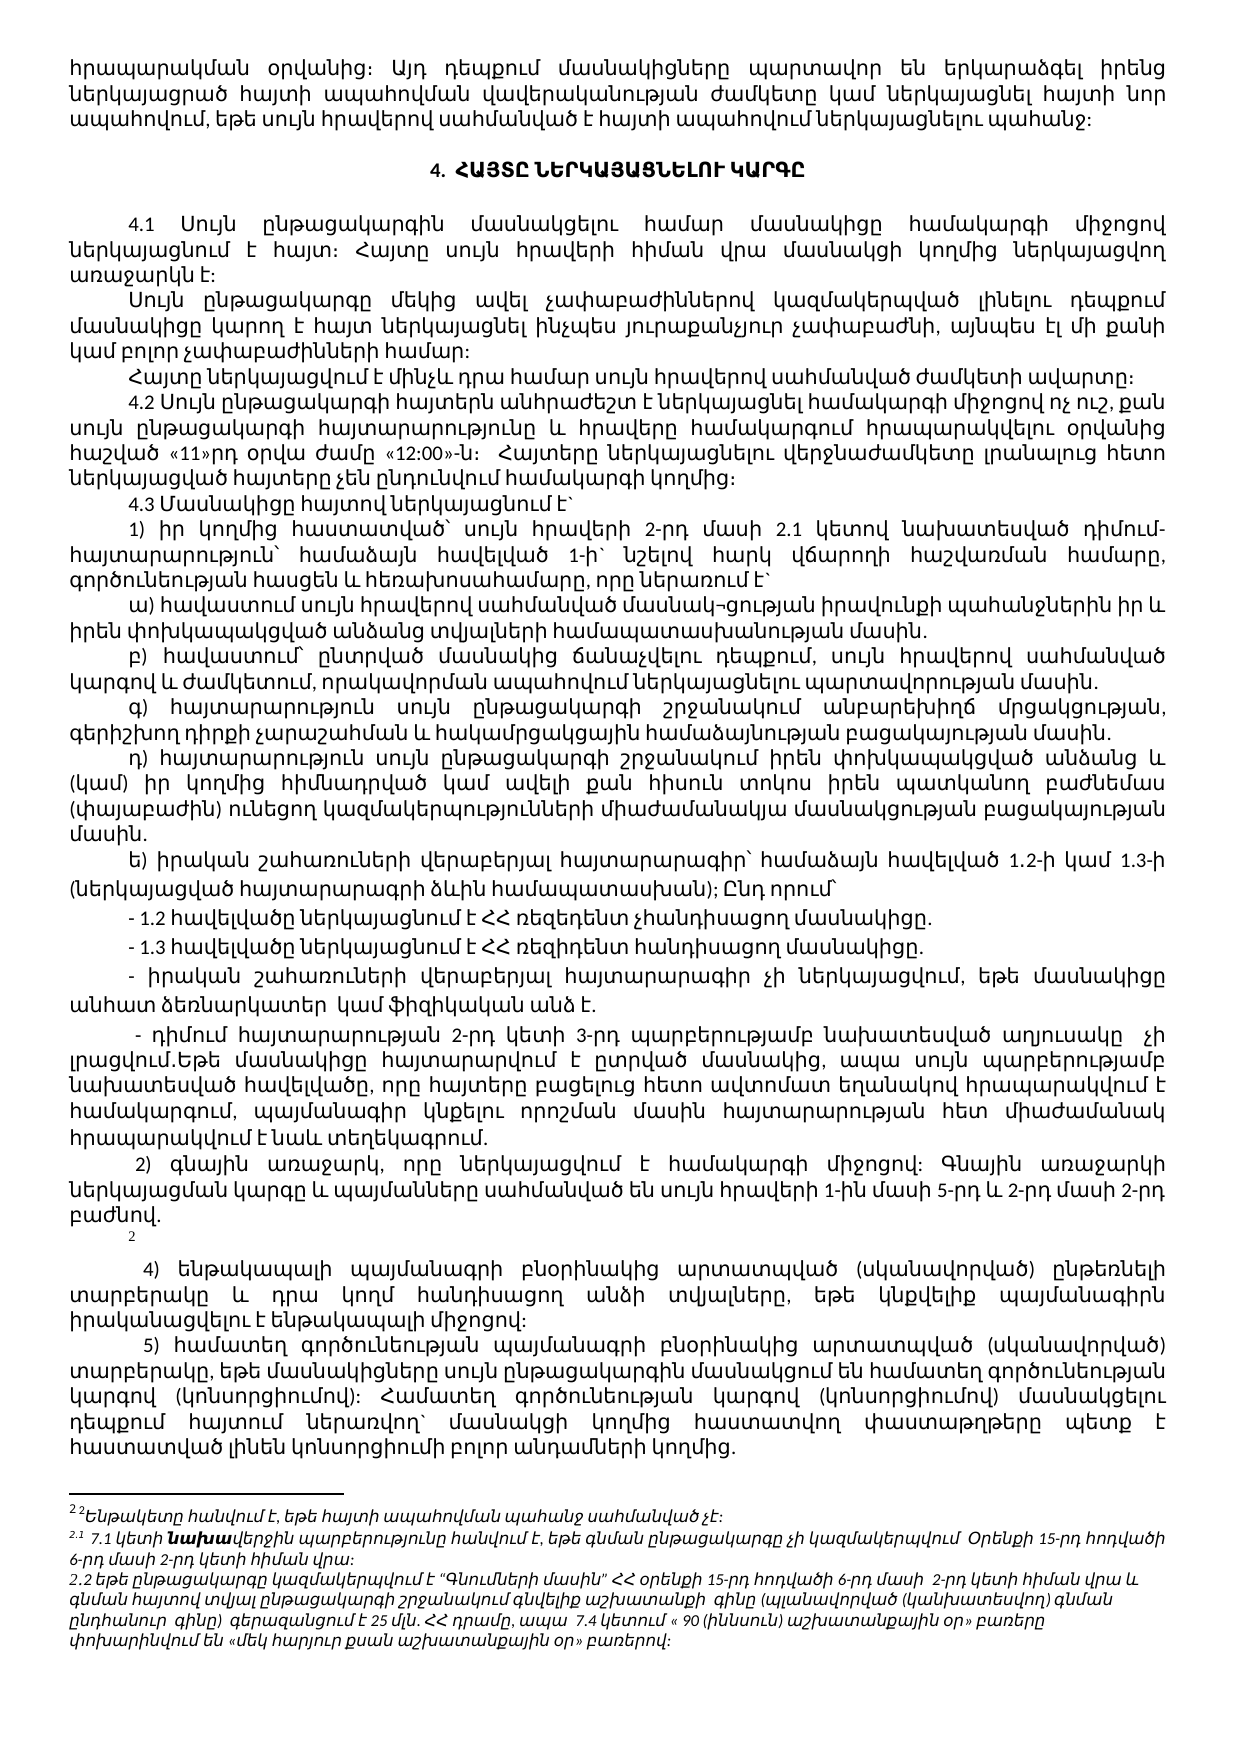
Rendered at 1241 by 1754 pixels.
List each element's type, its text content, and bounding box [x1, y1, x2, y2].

text 5) համատեղ գործունեության պայմանագրի բնօրինակից արտատպված (սկանավորված) տարբերակը, եթե մասնակիցները սույն ընթացակարգին մասնակցում են համատեղ գործունեության կարգով (կոնսորցիումով): Համատեղ գործունեության կարգով (կոնսորցիումով) մասնակցելու դեպքում հայտում ներառվող` մասնակցի կողմից հաստատվող փաստաթղթերը պետք է հաստատված լինեն կոնսորցիումի բոլոր անդամների կողմից. [69, 1333, 1167, 1460]
text 4. ՀԱՅՏԸ ՆԵՐԿԱՅԱՑՆԵԼՈՒ ԿԱՐԳԸ [69, 157, 1167, 183]
text ե) իրական շահառուների վերաբերյալ հայտարարագիր՝ համաձայն հավելված 1․2-ի կամ 1.3-ի (ներկայացված հայտարարագրի ձևին համապատասխան); Ընդ որում՝ [69, 847, 1167, 901]
text ա) հավաստում սույն հրավերով սահմանված մասնակ¬ցության իրավունքի պահանջներին իր և իրեն փոխկապակցված անձանց տվյալների համապատասխանության մասին. [69, 593, 1167, 643]
text - 1.3 հավելվածը ներկայացնում է ՀՀ ռեզիդենտ հանդիսացող մասնակիցը. [69, 934, 1167, 960]
text 4) ենթակապալի պայմանագրի բնօրինակից արտատպված (սկանավորված) ընթեռնելի տարբերակը և դրա կողմ հանդիսացող անձի տվյալները, եթե կնքվելիք պայմանագիրն իրականացվելու է ենթակապալի միջոցով: [69, 1256, 1167, 1333]
text - իրական շահառուների վերաբերյալ հայտարարագիր չի ներկայացվում, եթե մասնակիցը անհատ ձեռնարկատեր կամ ֆիզիկական անձ է. [69, 963, 1167, 1018]
text 2) գնային առաջարկ, որը ներկայացվում է համակարգի միջոցով: Գնային առաջարկի ներկայացման կարգը և պայմանները սահմանված են սույն հրավերի 1-ին մասի 5-րդ և 2-րդ մասի 2-րդ բաժնով. [69, 1151, 1167, 1228]
text 4.1 Սույն ընթացակարգին մասնակցելու համար մասնակիցը համակարգի միջոցով ներկայացնում է հայտ։ Հայտը սույն հրավերի հիման վրա մասնակցի կողմից ներկայացվող առաջարկն է: [69, 211, 1167, 288]
text 1) իր կողմից հաստատված՝ սույն հրավերի 2-րդ մասի 2.1 կետով նախատեսված դիմում-հայտարարություն՝ համաձայն հավելված 1-ի` նշելով հարկ վճարողի հաշվառման համարը, գործունեության հասցեն և հեռախոսահամարը, որը ներառում է` [69, 516, 1167, 593]
text Սույն ընթացակարգը մեկից ավել չափաբաժիններով կազմակերպված լինելու դեպքում մասնակիցը կարող է հայտ ներկայացնել ինչպես յուրաքանչյուր չափաբաժնի, այնպես էլ մի քանի կամ բոլոր չափաբաժինների համար: [69, 288, 1167, 364]
text դ) հայտարարություն սույն ընթացակարգի շրջանակում իրեն փոխկապակցված անձանց և (կամ) իր կողմից հիմնադրված կամ ավելի քան հիսուն տոկոս իրեն պատկանող բաժնեմաս (փայաբաժին) ունեցող կազմակերպությունների միաժամանակյա մասնակցության բացակայության մասին. [69, 745, 1167, 847]
text բ) հավաստում՝ ընտրված մասնակից ճանաչվելու դեպքում, սույն հրավերով սահմանված կարգով և ժամկետում, որակավորման ապահովում ներկայացնելու պարտավորության մասին. [69, 643, 1167, 694]
text - 1.2 հավելվածը ներկայացնում է ՀՀ ռեզեդենտ չհանդիսացող մասնակիցը. [69, 905, 1167, 931]
text - դիմում հայտարարության 2-րդ կետի 3-րդ պարբերությամբ նախատեսված աղյուսակը չի լրացվում․Եթե մասնակիցը հայտարարվում է ըտրված մասնակից, ապա սույն պարբերությամբ նախատեսված հավելվածը, որը հայտերը բացելուց հետո ավտոմատ եղանակով հրապարակվում է համակարգում, պայմանագիր կնքելու որոշման մասին հայտարարության հետ միաժամանակ հրապարակվում է նաև տեղեկագրում. [69, 1022, 1167, 1151]
text 4.3 Մասնակիցը հայտով ներկայացնում է` [69, 491, 1167, 516]
text Հայտը ներկայացվում է մինչև դրա համար սույն հրավերով սահմանված ժամկետի ավարտը։ [69, 364, 1167, 389]
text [69, 56, 1167, 132]
text գ) հայտարարություն սույն ընթացակարգի շրջանակում անբարեխիղճ մրցակցության, գերիշխող դիրքի չարաշահման և հակամրցակցային համաձայնության բացակայության մասին. [69, 694, 1167, 745]
text 4.2 Սույն ընթացակարգի հայտերն անհրաժեշտ է ներկայացնել համակարգի միջոցով ոչ ուշ, քան սույն ընթացակարգի հայտարարությունը և հրավերը համակարգում հրապարակվելու օրվանից հաշված «11»րդ օրվա ժամը «12:00»-ն։ Հայտերը ներկայացնելու վերջնաժամկետը լրանալուց հետո ներկայացված հայտերը չեն ընդունվում համակարգի կողմից։ [69, 389, 1167, 491]
